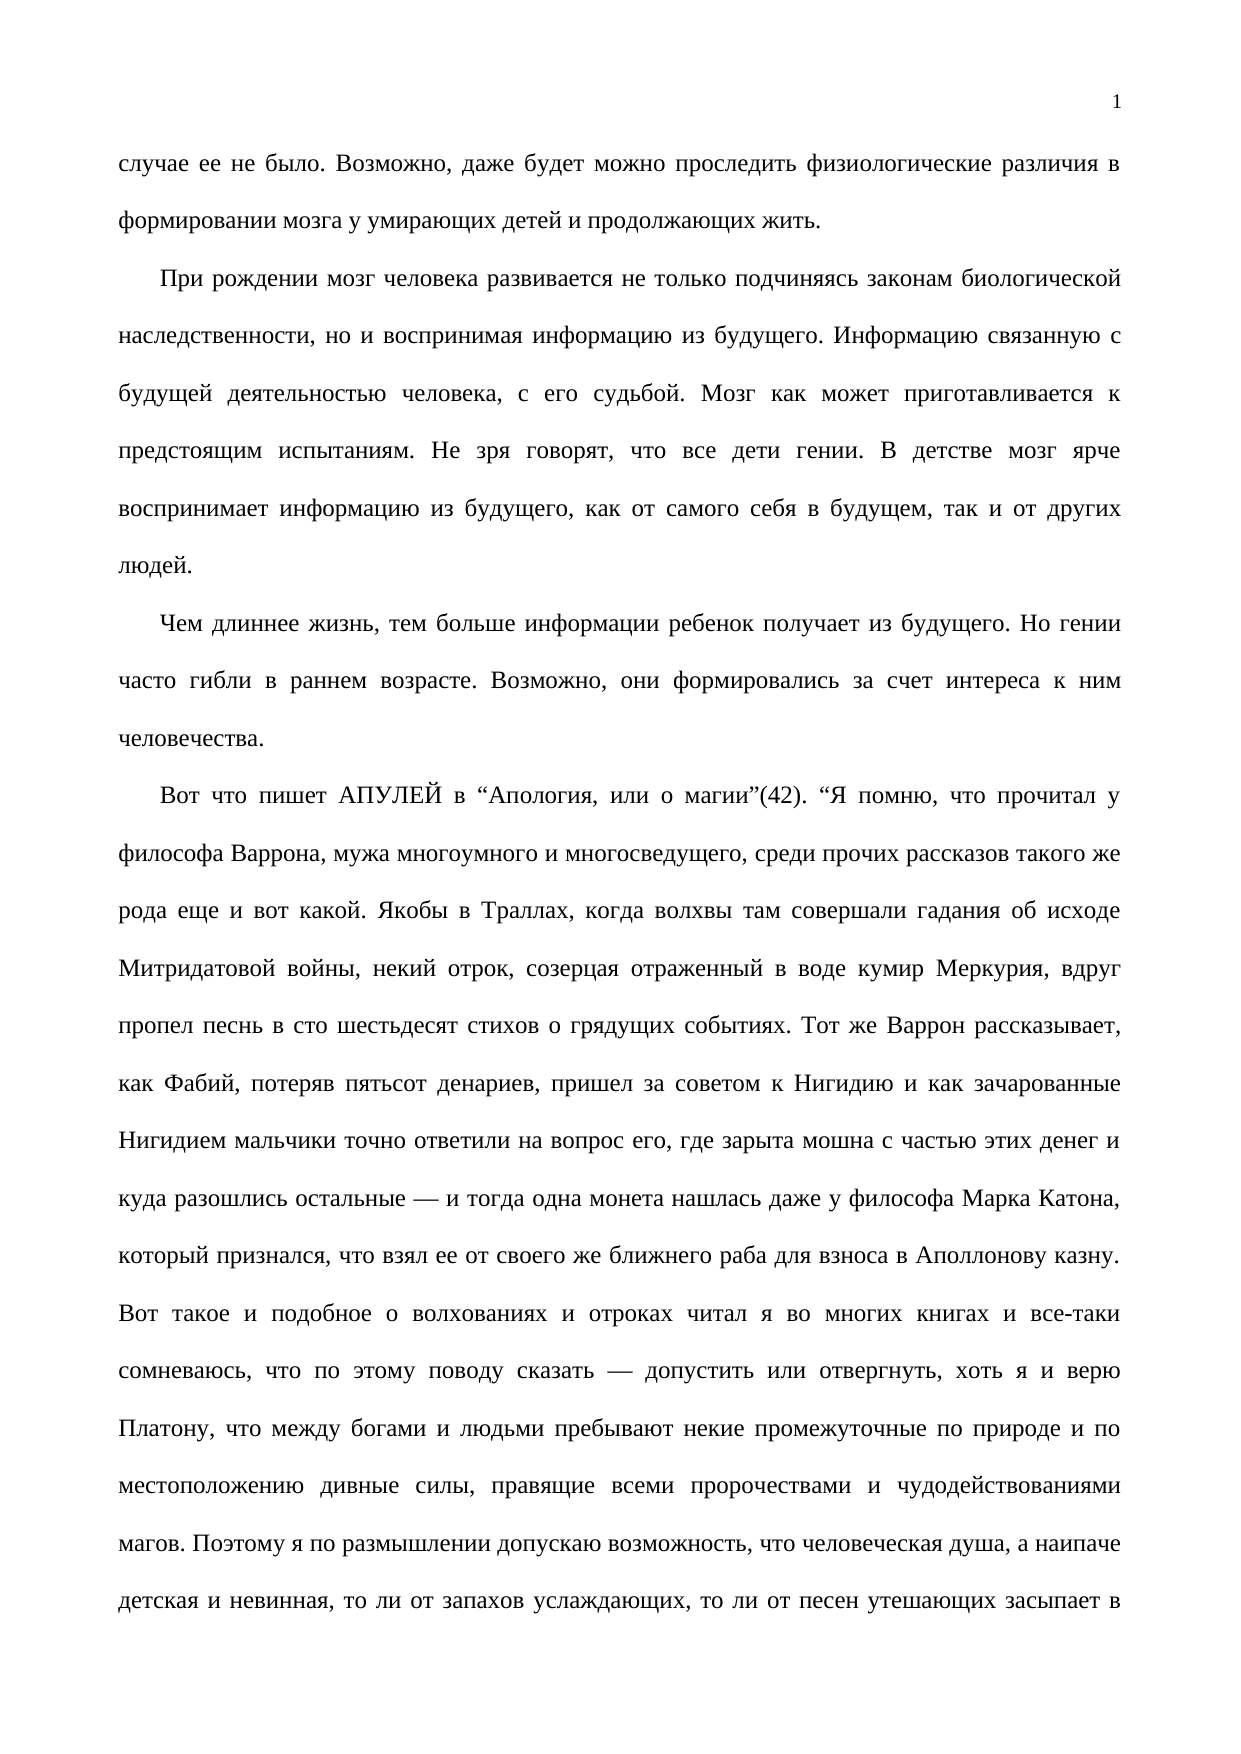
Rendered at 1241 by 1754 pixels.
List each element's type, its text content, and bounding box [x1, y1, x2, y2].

text Чем длиннее жизнь, тем больше информации ребенок получает из будущего. Но гении часто гибли в раннем возрасте. Возможно, они формировались за счет интереса к ним человечества. [118, 608, 1122, 751]
text При рождении мозг человека развивается не только подчиняясь законам биологической наследственности, но и воспринимая информацию из будущего. Информацию связанную с будущей деятельностью человека, с его судьбой. Мозг как может приготавливается к предстоящим испытаниям. Не зря говорят, что все дети гении. В детстве мозг ярче воспринимает информацию из будущего, как от самого себя в будущем, так и от других людей. [118, 263, 1122, 579]
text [118, 148, 1122, 234]
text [118, 780, 1122, 1614]
